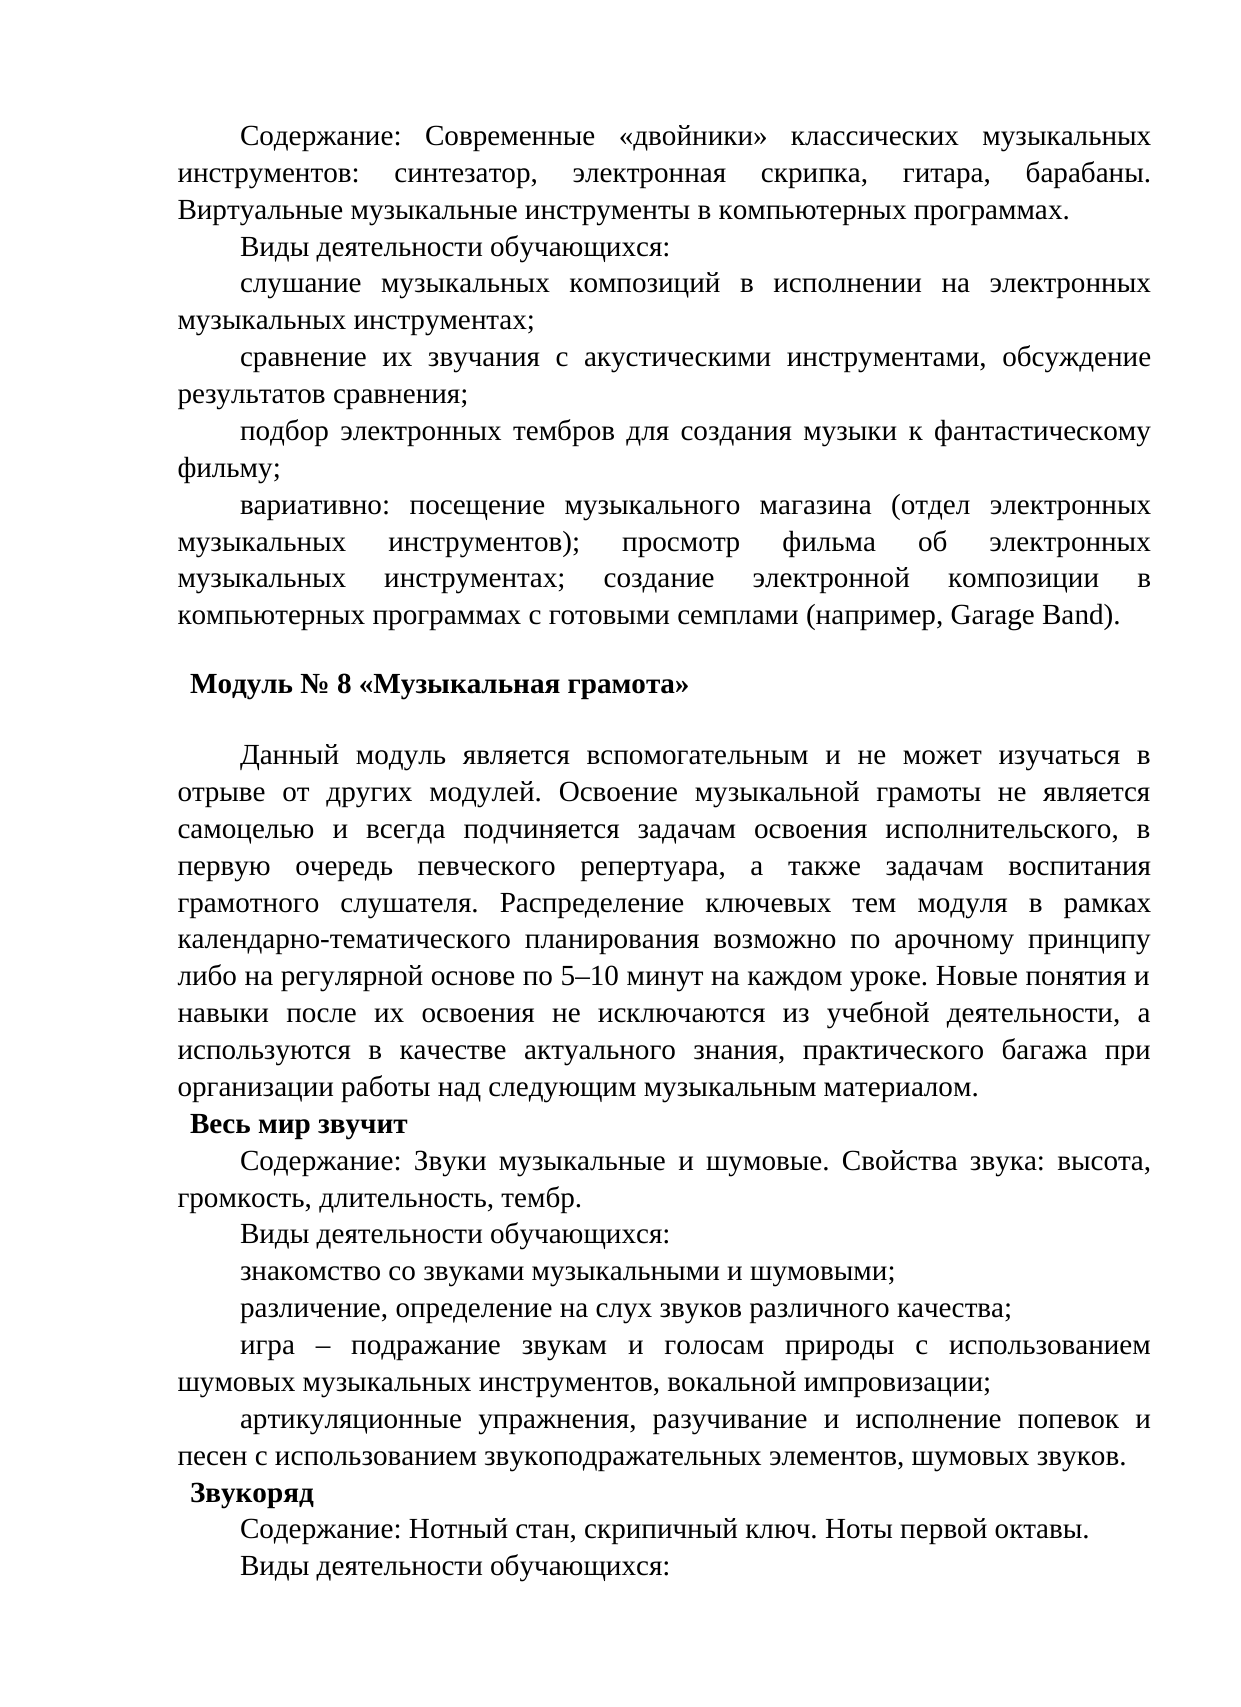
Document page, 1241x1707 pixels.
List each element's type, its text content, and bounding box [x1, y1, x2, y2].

text Виды деятельности обучающихся: [177, 229, 1152, 262]
text сравнение их звучания с акустическими инструментами, обсуждение результатов сравнения; [177, 339, 1152, 410]
text Содержание: Звуки музыкальные и шумовые. Свойства звука: высота, громкость, длительность, тембр. [177, 1143, 1152, 1213]
text артикуляционные упражнения, разучивание и исполнение попевок и песен с использованием звукоподражательных элементов, шумовых звуков. [177, 1401, 1152, 1471]
text Данный модуль является вспомогательным и не может изучаться в отрыве от других модулей. Освоение музыкальной грамоты не является самоцелью и всегда подчиняется задачам освоения исполнительского, в первую очередь певческого репертуара, а также задачам воспитания грамотного слушателя. Распределение ключевых тем модуля в рамках календарно-тематического планирования возможно по арочному принципу либо на регулярной основе по 5–10 минут на каждом уроке. Новые понятия и навыки после их освоения не исключаются из учебной деятельности, а используются в качестве актуального знания, практического багажа при организации работы над следующим музыкальным материалом. [177, 737, 1152, 1103]
text Содержание: Современные «двойники» классических музыкальных инструментов: синтезатор, электронная скрипка, гитара, барабаны. Виртуальные музыкальные инструменты в компьютерных программах. [177, 118, 1152, 225]
text вариативно: посещение музыкального магазина (отдел электронных музыкальных инструментов); просмотр фильма об электронных музыкальных инструментах; создание электронной композиции в компьютерных программах с готовыми семплами (например, Garage Band). [177, 487, 1152, 631]
text Весь мир звучит [190, 1106, 1152, 1139]
text подбор электронных тембров для создания музыки к фантастическому фильму; [177, 413, 1152, 483]
text слушание музыкальных композиций в исполнении на электронных музыкальных инструментах; [177, 266, 1152, 336]
text Виды деятельности обучающихся: [177, 1217, 1152, 1250]
text игра – подражание звукам и голосам природы с использованием шумовых музыкальных инструментов, вокальной импровизации; [177, 1327, 1152, 1398]
text Виды деятельности обучающихся: [177, 1548, 1152, 1582]
text Модуль № 8 «Музыкальная грамота» [190, 667, 1152, 700]
text Звукоряд [190, 1475, 1152, 1508]
text различение, определение на слух звуков различного качества; [177, 1290, 1152, 1324]
text знакомство со звуками музыкальными и шумовыми; [177, 1253, 1152, 1287]
text Содержание: Нотный стан, скрипичный ключ. Ноты первой октавы. [177, 1512, 1152, 1545]
